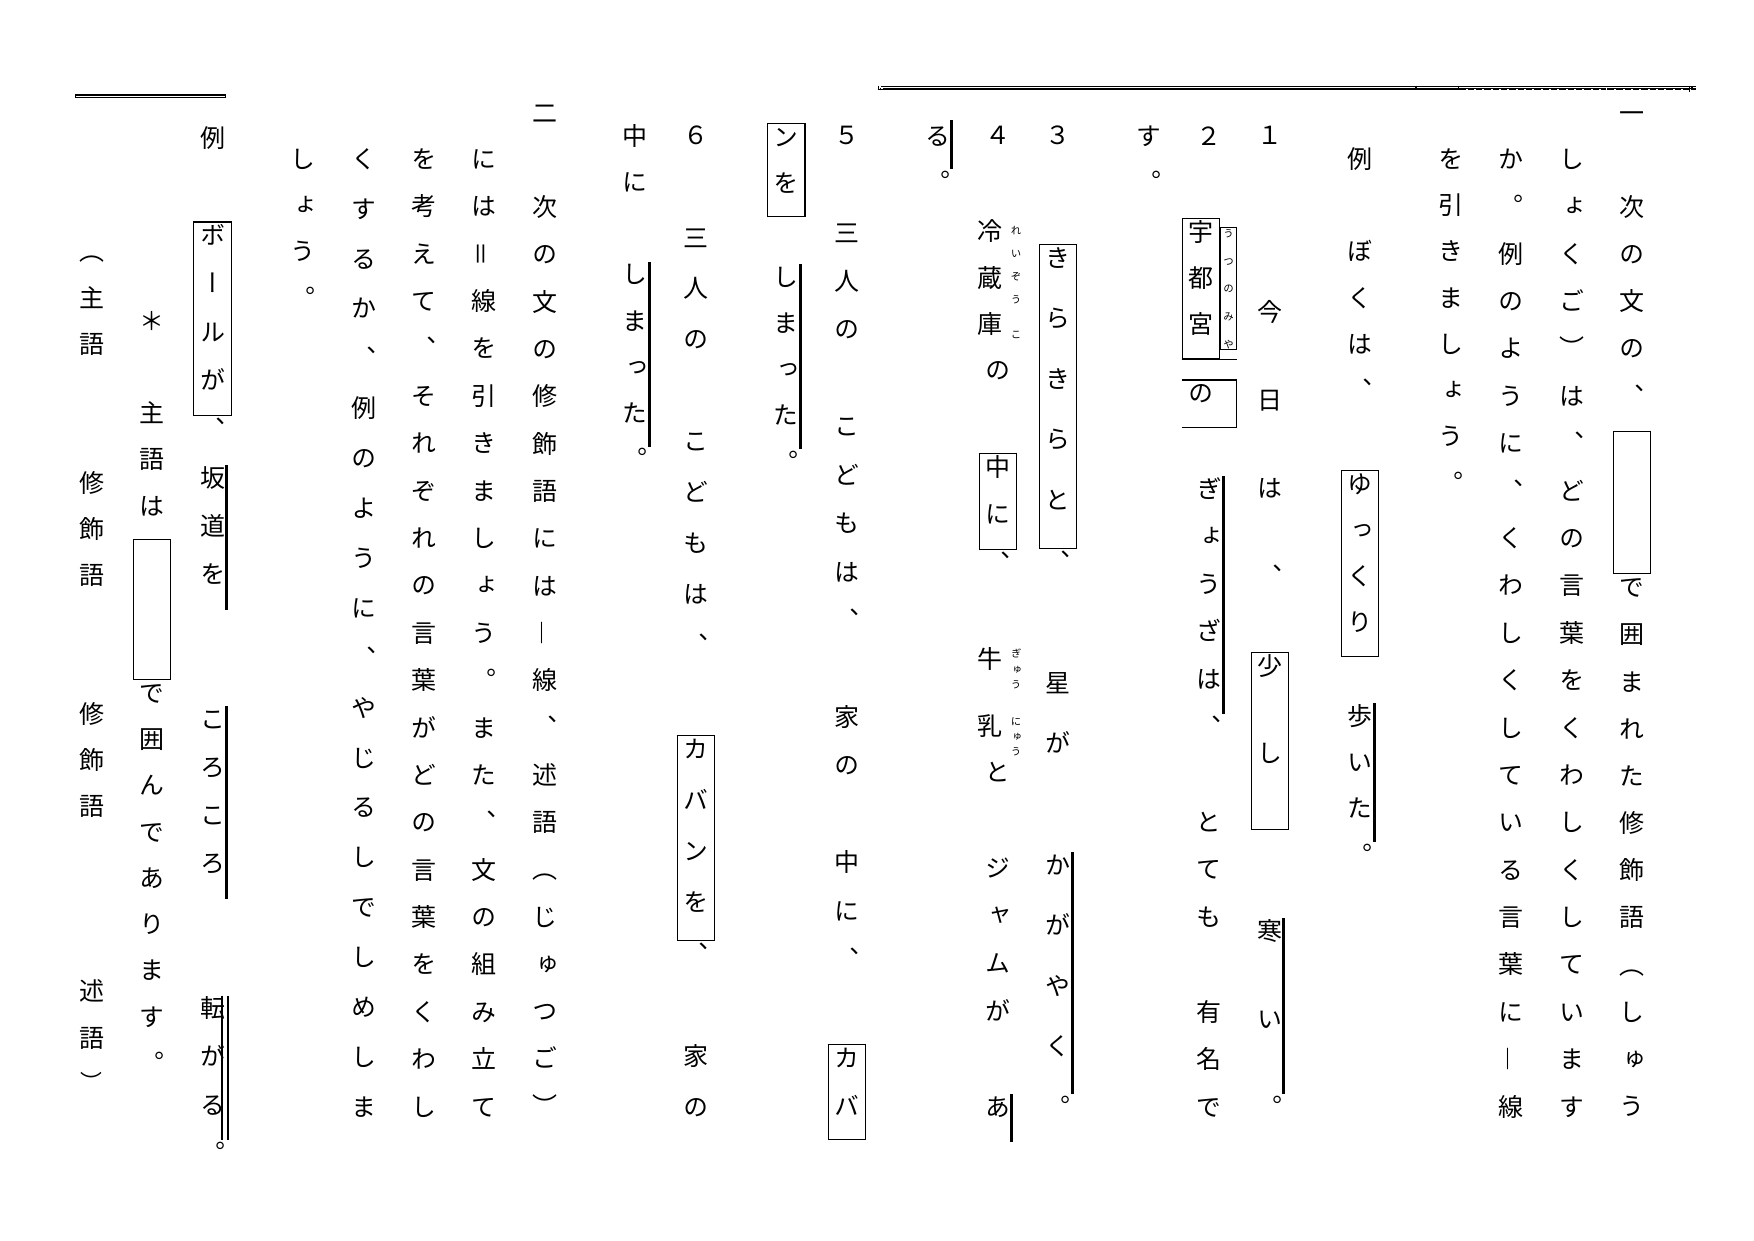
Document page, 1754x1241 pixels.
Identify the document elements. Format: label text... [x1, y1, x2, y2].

text （主語 修飾語 修飾語 述語） [61, 100, 122, 1140]
text 例 ぼくは、 ゆっくり 歩いた。 [1330, 100, 1391, 1140]
text ３ きらきらと、 星が かがやく。 ４ の 中に、 と ジャムが ある。 [907, 120, 1088, 1140]
text 二 次の文の修飾語には―線、述語（じゅつご）には＝線を引きましょう。また、文の組み立てを考えて、それぞれの言葉がどの言葉をくわしくするか、例のように、やじるしでしめしましょう。 [273, 100, 575, 1140]
text 一 次の文の、 で囲まれた修飾語（しゅうしょくご）は、どの言葉をくわしくしていますか。例のように、くわしくしている言葉に―線を引きましょう。 [1421, 100, 1662, 1140]
text ６ 三人の こどもは、 カバンを、 家の 中に しまった。 [605, 120, 726, 1140]
text １ 今日は、少し 寒い。 ２ の ぎょうざは、 とても 有名です。 [1119, 120, 1300, 1140]
text 例 ボールが、坂道を ころころ 転がる。 ＊ 主語は で囲んであります。 [122, 100, 243, 1140]
text ５ 三人の こどもは、 家の 中に、 カバンを しまった。 [756, 120, 877, 1140]
